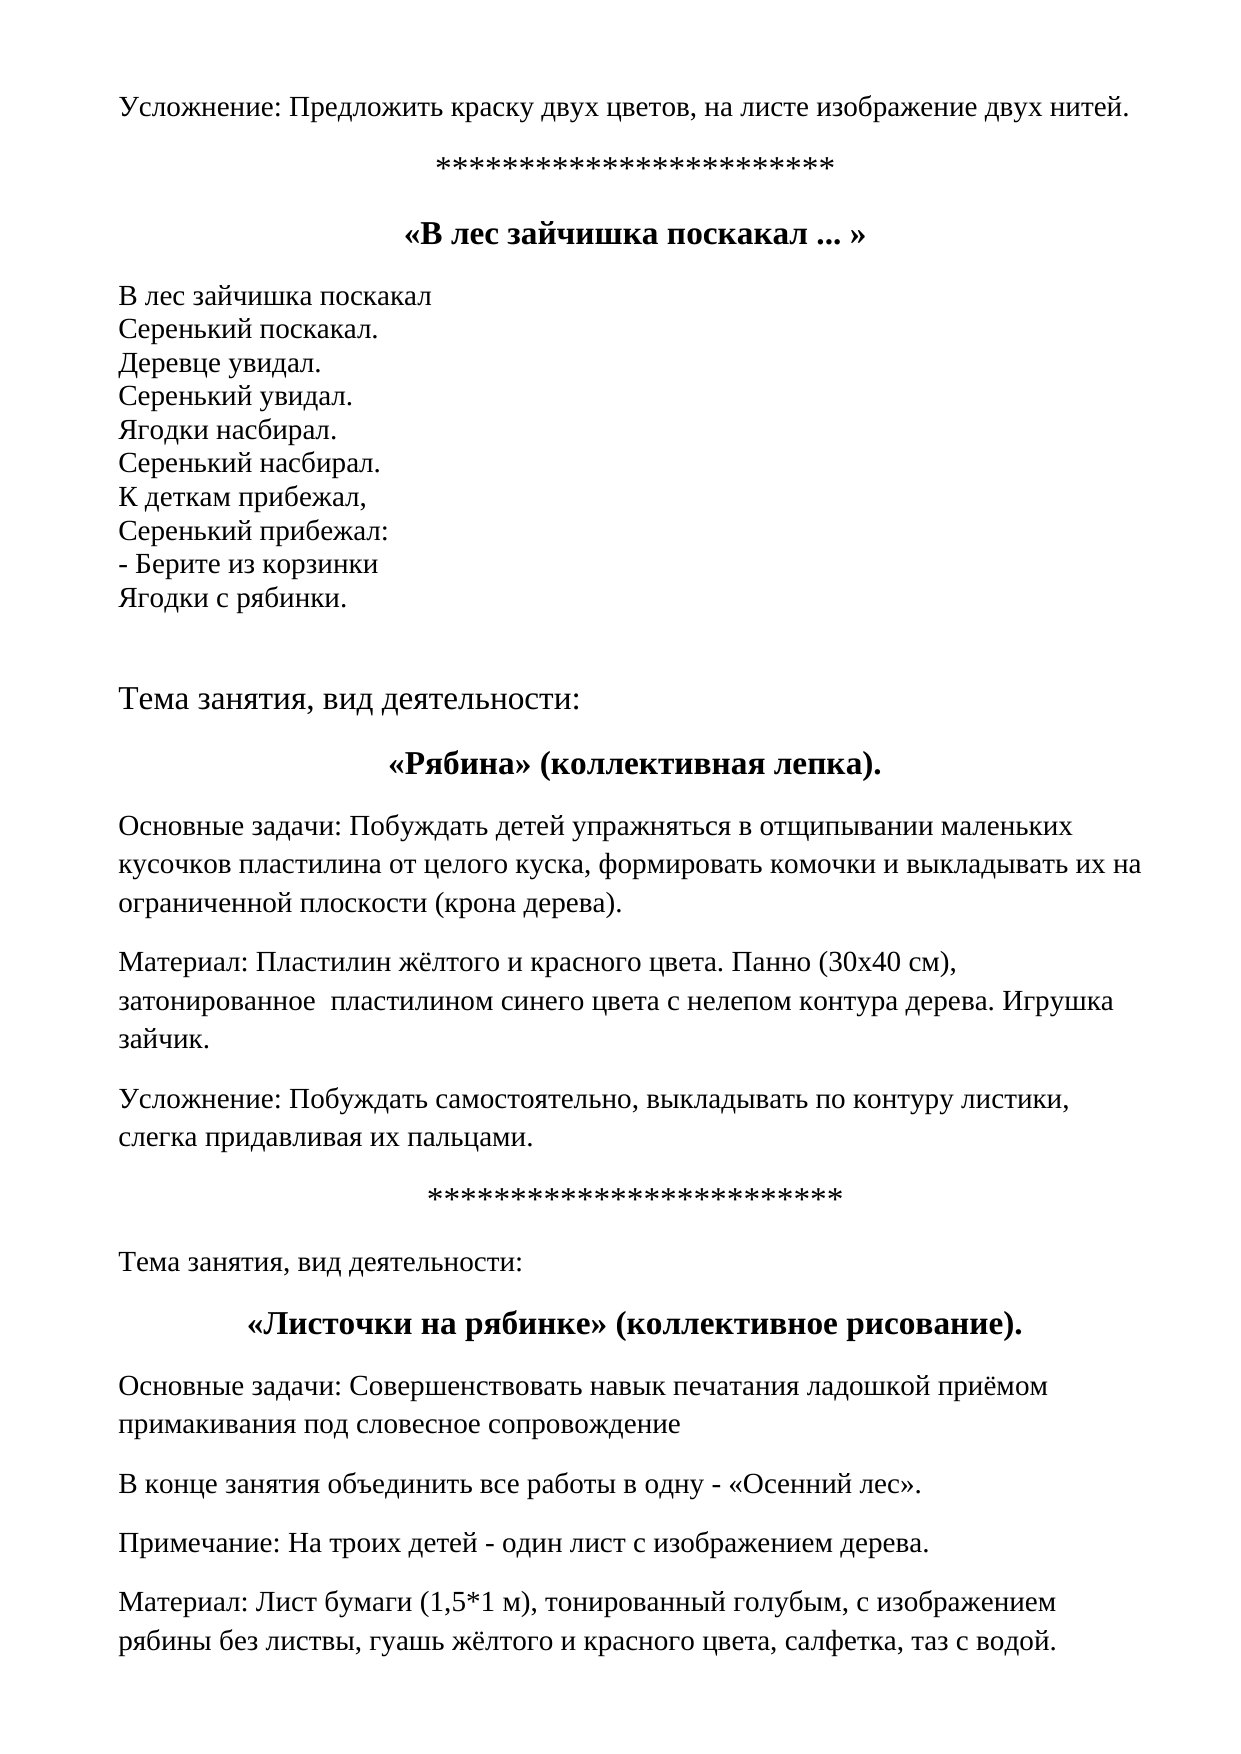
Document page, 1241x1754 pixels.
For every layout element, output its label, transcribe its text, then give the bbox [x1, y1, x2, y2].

text В лес зайчишка поскакал [118, 278, 1152, 311]
text Материал: Пластилин жёлтого и красного цвета. Панно (30х40 см), затонированное пластилином синего цвета с нелепом контура дерева. Игрушка зайчик. [118, 944, 1152, 1055]
text Серенький увидал. [118, 378, 1152, 412]
text Основные задачи: Совершенствовать навык печатания ладошкой приёмом примакивания под словесное сопровождение [118, 1368, 1152, 1440]
text В конце занятия объединить все работы в одну - «Осенний лес». [118, 1466, 1152, 1499]
text Ягодки с рябинки. [118, 580, 1152, 613]
text Усложнение: Побуждать самостоятельно, выкладывать по контуру листики, слегка придавливая их пальцами. [118, 1081, 1152, 1153]
text Тема занятия, вид деятельности: [118, 1244, 1152, 1277]
text Серенький насбирал. [118, 446, 1152, 479]
text Серенький прибежал: [118, 513, 1152, 546]
text Материал: Лист бумаги (1,5*1 м), тонированный голубым, с изображением рябины без листвы, гуашь жёлтого и красного цвета, салфетка, таз с водой. [118, 1584, 1152, 1657]
text ************************ [118, 148, 1152, 186]
text «В лес зайчишка поскакал ... » [118, 213, 1152, 251]
text ************************* [118, 1179, 1152, 1217]
text Примечание: На троих детей - один лист с изображением дерева. [118, 1525, 1152, 1559]
text Серенький поскакал. [118, 311, 1152, 345]
text «Листочки на рябинке» (коллективное рисование). [118, 1303, 1152, 1341]
text Основные задачи: Побуждать детей упражняться в отщипывании маленьких кусочков пластилина от целого куска, формировать комочки и выкладывать их на ограниченной плоскости (крона дерева). [118, 808, 1152, 918]
text Усложнение: Предложить краску двух цветов, на листе изображение двух нитей. [118, 89, 1152, 122]
text Деревце увидал. [118, 345, 1152, 378]
text К деткам прибежал, [118, 479, 1152, 513]
text Тема занятия, вид деятельности: [118, 678, 1152, 716]
text - Берите из корзинки [118, 546, 1152, 580]
text «Рябина» (коллективная лепка). [118, 743, 1152, 781]
text Ягодки насбирал. [118, 412, 1152, 446]
